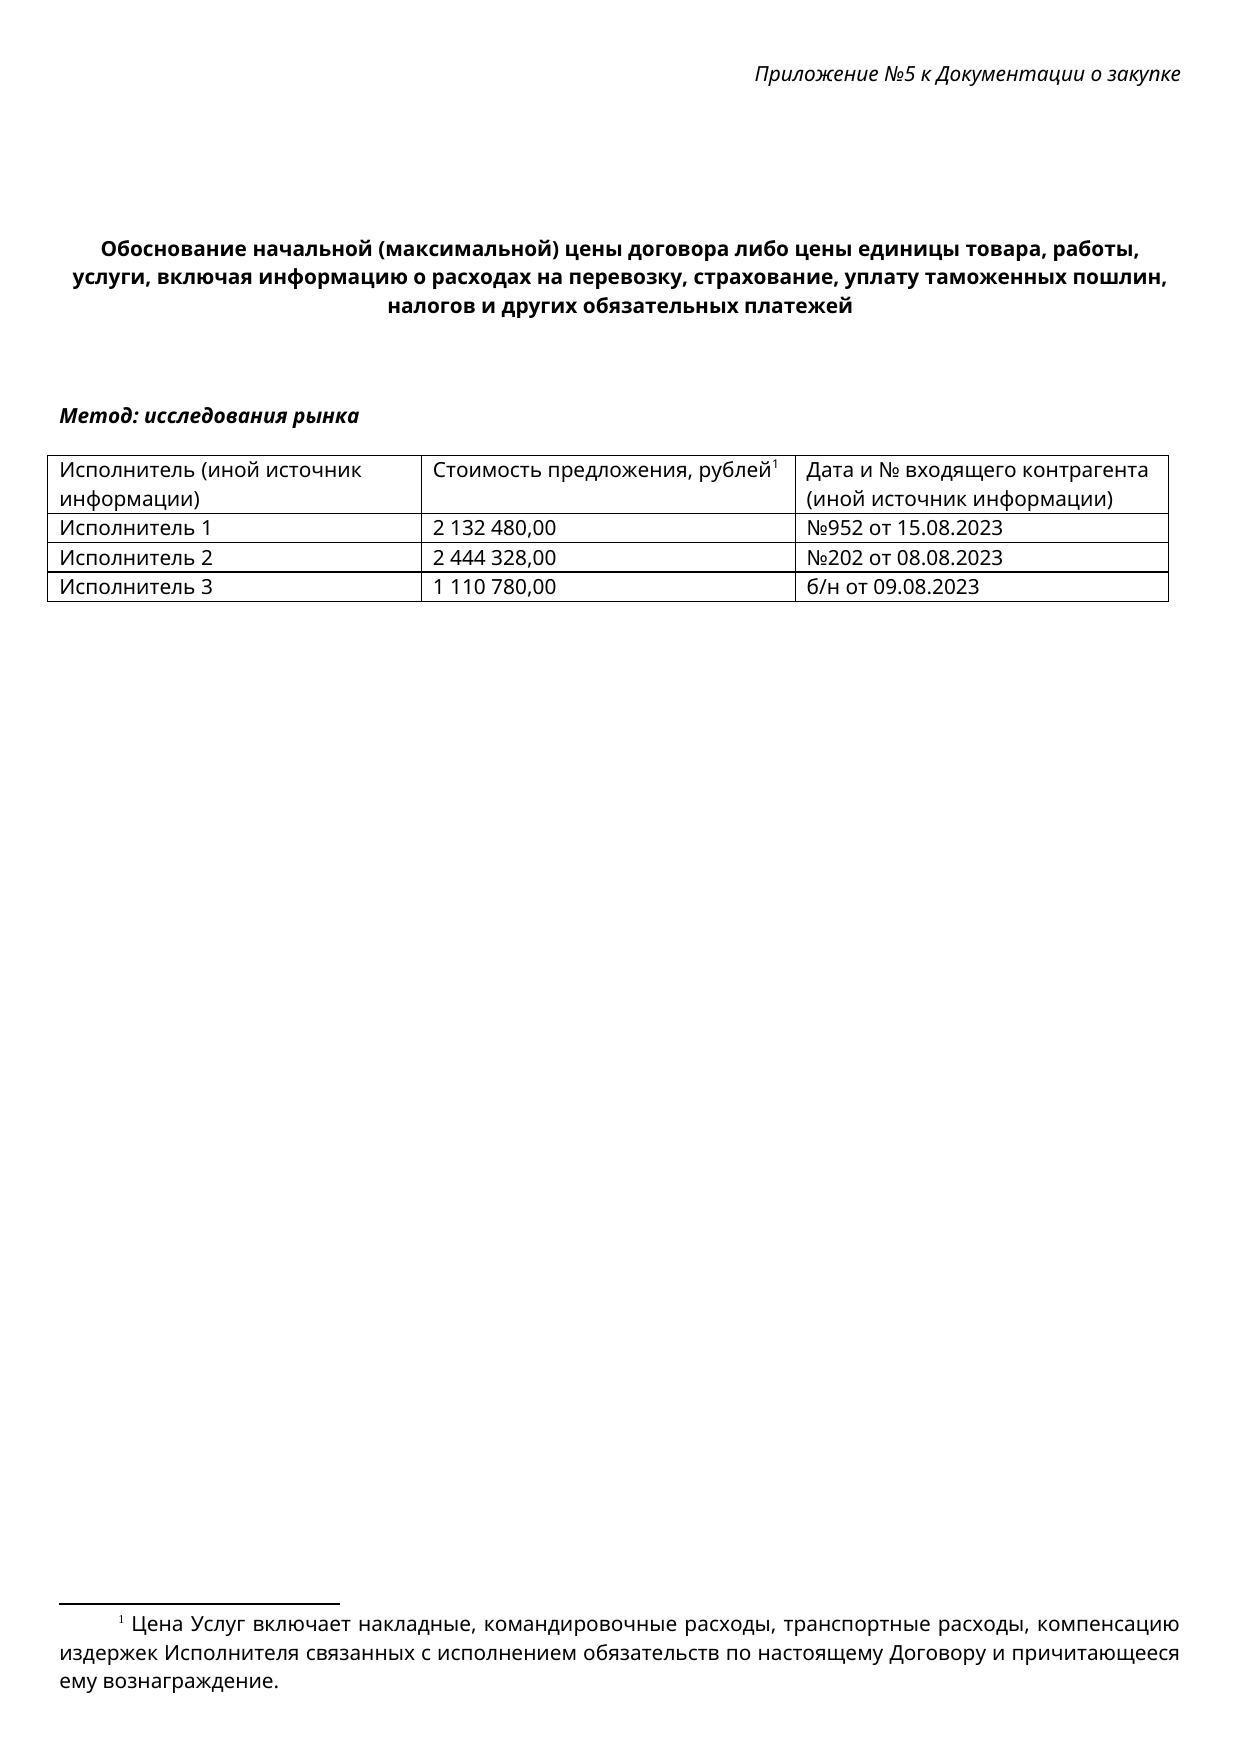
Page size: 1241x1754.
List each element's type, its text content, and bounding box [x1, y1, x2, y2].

table_cell №202 от 08.08.2023 [796, 543, 1168, 571]
table_cell Исполнитель 1 [48, 514, 421, 542]
table_header Дата и № входящего контрагента (иной источник информации) [796, 456, 1168, 512]
table_cell №952 от 15.08.2023 [796, 514, 1168, 542]
table_cell б/н от 09.08.2023 [796, 573, 1168, 601]
table_header Исполнитель (иной источник информации) [48, 456, 421, 512]
table_cell 2 132 480,00 [422, 514, 795, 542]
text Метод: исследования рынка [59, 401, 1181, 429]
table_cell Исполнитель 3 [48, 573, 421, 601]
table_cell Исполнитель 2 [48, 543, 421, 571]
table_cell 1 110 780,00 [422, 573, 795, 601]
list Приложение №5 к Документации о закупке [134, 59, 1181, 87]
table_cell 2 444 328,00 [422, 543, 795, 571]
table_header Стоимость предложения, рублей [422, 456, 795, 512]
text Обоснование начальной (максимальной) цены договора либо цены единицы товара, работы, услуги, включая информацию о расходах на перевозку, страхование, уплату таможенных пошлин, налогов и других обязательных платежей [59, 234, 1181, 319]
